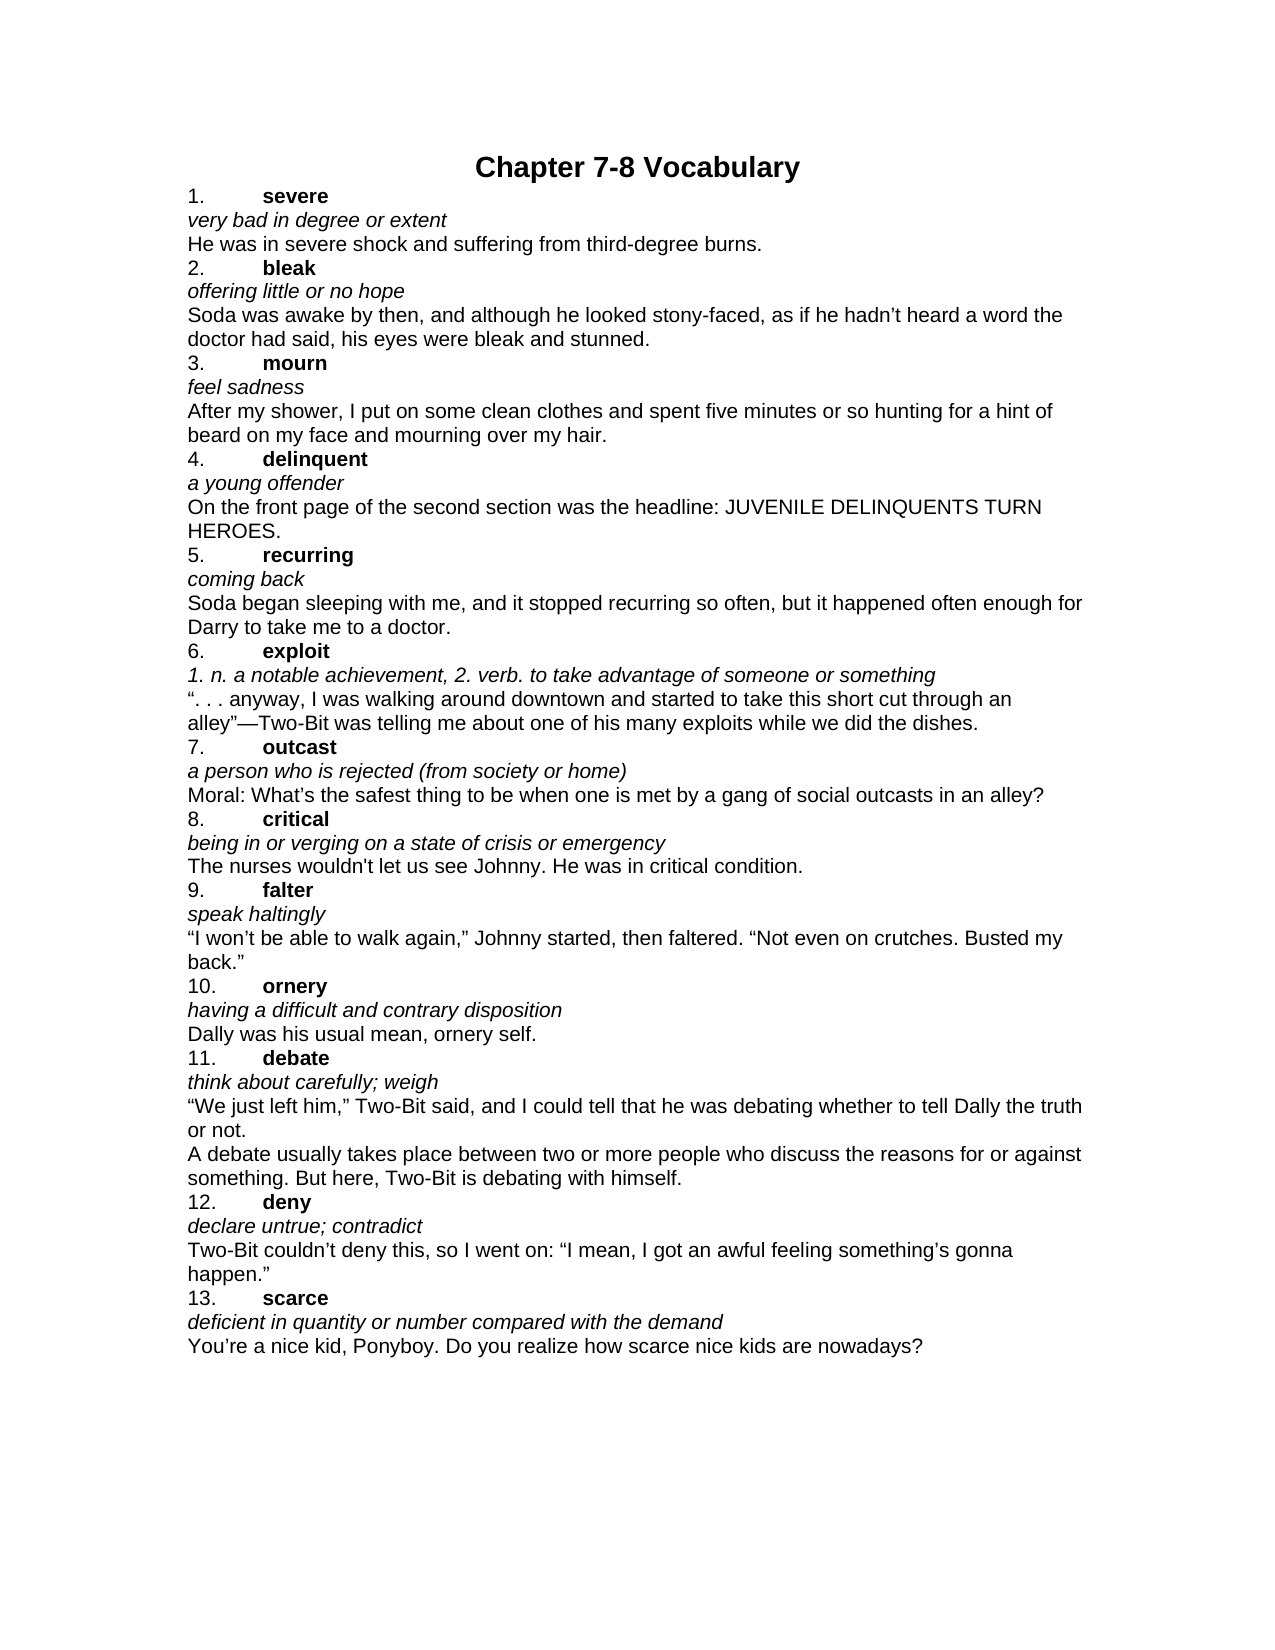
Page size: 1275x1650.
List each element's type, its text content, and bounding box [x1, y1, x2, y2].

text On the front page of the second section was the headline: JUVENILE DELINQUENTS TURN HEROES. [187, 495, 1087, 543]
text deficient in quantity or number compared with the demand [187, 1309, 1087, 1333]
text You’re a nice kid, Ponyboy. Do you realize how scarce nice kids are nowadays? [187, 1333, 1087, 1357]
text Two-Bit couldn’t deny this, so I went on: “I mean, I got an awful feeling something’s gonna happen.” [187, 1238, 1087, 1286]
text 1. n. a notable achievement, 2. verb. to take advantage of someone or something [187, 663, 1087, 687]
text offering little or no hope [187, 279, 1087, 303]
text He was in severe shock and suffering from third-degree burns. [187, 231, 1087, 255]
text 11. debate [187, 1046, 1087, 1070]
text 6. exploit [187, 639, 1087, 663]
text 1. severe [187, 183, 1087, 207]
text having a difficult and contrary disposition [187, 998, 1087, 1022]
text Soda began sleeping with me, and it stopped recurring so often, but it happened often enough for Darry to take me to a doctor. [187, 591, 1087, 639]
text 2. bleak [187, 255, 1087, 279]
text Chapter 7-8 Vocabulary [187, 150, 1087, 183]
text feel sadness [187, 375, 1087, 399]
text being in or verging on a state of crisis or emergency [187, 830, 1087, 854]
text 13. scarce [187, 1286, 1087, 1309]
text think about carefully; weigh [187, 1070, 1087, 1094]
text Moral: What’s the safest thing to be when one is met by a gang of social outcasts in an alley? [187, 782, 1087, 806]
text “We just left him,” Two-Bit said, and I could tell that he was debating whether to tell Dally the truth or not. [187, 1094, 1087, 1142]
text After my shower, I put on some clean clothes and spent five minutes or so hunting for a hint of beard on my face and mourning over my hair. [187, 399, 1087, 447]
text a young offender [187, 471, 1087, 495]
text “I won’t be able to walk again,” Johnny started, then faltered. “Not even on crutches. Busted my back.” [187, 926, 1087, 974]
text 5. recurring [187, 543, 1087, 567]
text 12. deny [187, 1190, 1087, 1214]
text 7. outcast [187, 734, 1087, 758]
text very bad in degree or extent [187, 207, 1087, 231]
text Dally was his usual mean, ornery self. [187, 1022, 1087, 1046]
text 9. falter [187, 878, 1087, 902]
text declare untrue; contradict [187, 1214, 1087, 1238]
text 10. ornery [187, 974, 1087, 998]
text 3. mourn [187, 351, 1087, 375]
text a person who is rejected (from society or home) [187, 758, 1087, 782]
text Soda was awake by then, and although he looked stony-faced, as if he hadn’t heard a word the doctor had said, his eyes were bleak and stunned. [187, 303, 1087, 351]
text coming back [187, 567, 1087, 591]
text The nurses wouldn't let us see Johnny. He was in critical condition. [187, 854, 1087, 878]
text “. . . anyway, I was walking around downtown and started to take this short cut through an alley”—Two-Bit was telling me about one of his many exploits while we did the dishes. [187, 687, 1087, 734]
text 8. critical [187, 806, 1087, 830]
text speak haltingly [187, 902, 1087, 926]
text A debate usually takes place between two or more people who discuss the reasons for or against something. But here, Two-Bit is debating with himself. [187, 1142, 1087, 1190]
text 4. delinquent [187, 447, 1087, 471]
